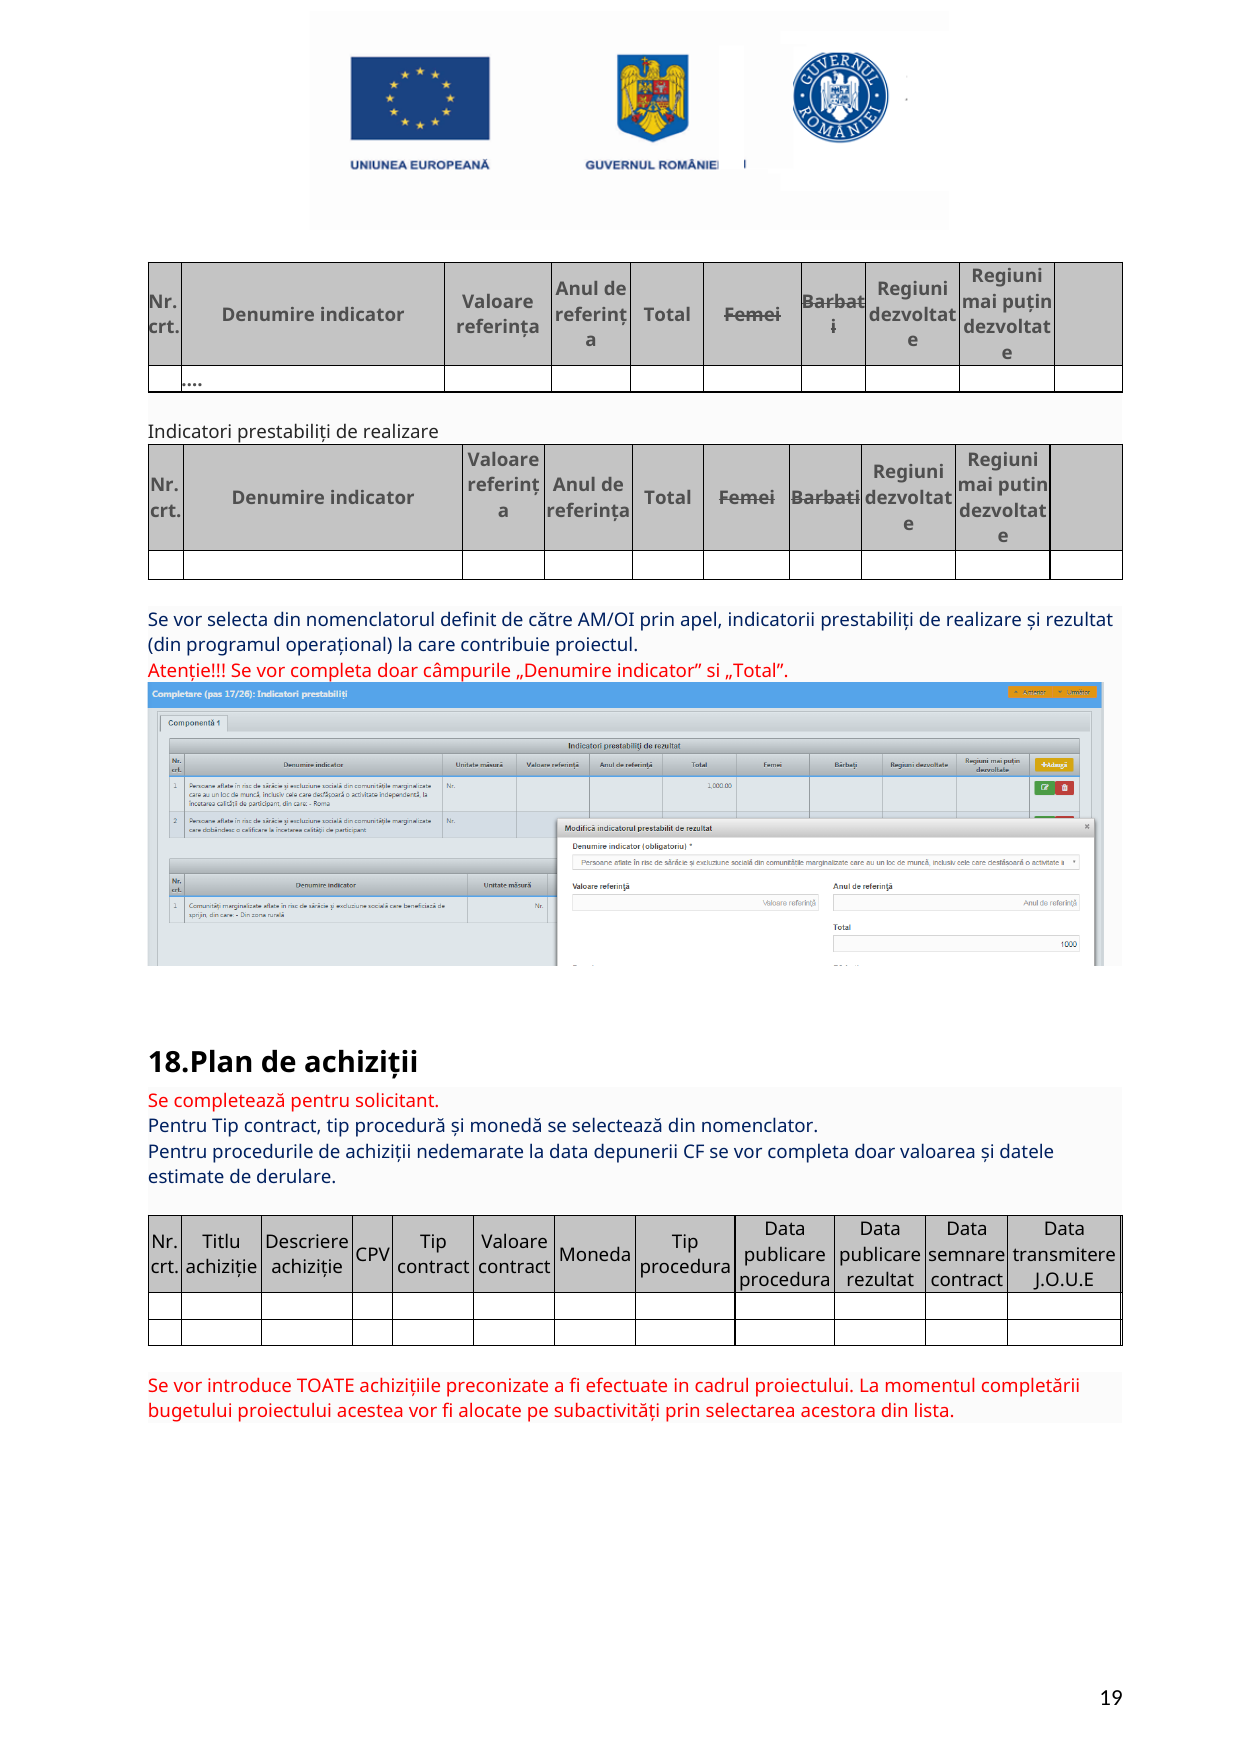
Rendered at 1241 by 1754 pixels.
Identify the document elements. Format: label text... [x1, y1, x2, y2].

table_cell [862, 551, 955, 579]
table_cell [474, 1293, 554, 1319]
table_cell [1008, 1293, 1120, 1319]
table_cell [353, 1320, 392, 1345]
table_cell [633, 551, 703, 579]
table_cell [736, 1293, 834, 1319]
text Pentru Tip contract, tip procedură și monedă se selectează din nomenclator. [148, 1112, 1122, 1138]
table_cell [636, 1293, 734, 1319]
table_header Anul de referința [545, 445, 632, 550]
table_header Barbati [790, 445, 861, 550]
table_cell [736, 1320, 834, 1345]
table_header Nr. crt. [149, 445, 183, 550]
table_header Total [631, 263, 703, 365]
table_cell [262, 1293, 352, 1319]
table_cell [463, 551, 544, 579]
table_header Barbati [802, 263, 865, 303]
table_cell [149, 551, 183, 579]
table_cell [353, 1293, 392, 1319]
table_cell [393, 1320, 473, 1345]
table_cell [1051, 551, 1122, 579]
table_cell [704, 551, 789, 579]
table_header Data publicare rezultat [835, 1216, 925, 1292]
table_cell …. [182, 366, 444, 391]
table_header Denumire indicator [184, 445, 462, 550]
table_cell [552, 366, 630, 391]
table_cell [802, 366, 865, 391]
text Se vor introduce TOATE achizițiile preconizate a fi efectuate in cadrul proiectului. La momentul completării bugetului proiectului acestea vor fi alocate pe subactivități prin selectarea acestora din lista. [148, 1372, 1122, 1423]
picture [147, 682, 1104, 966]
table_header Data semnare contract [926, 1216, 1007, 1292]
table_header Femei [704, 263, 801, 365]
table_cell [555, 1293, 635, 1319]
table_header Valoare referința [445, 263, 551, 365]
table_cell [835, 1320, 925, 1345]
table_header Tip procedura [636, 1216, 734, 1292]
table_header [1055, 263, 1122, 365]
table_header Tip contract [393, 1216, 473, 1292]
table_header Regiuni mai putin dezvoltate [956, 445, 1049, 550]
table_header Descriere achiziție [262, 1216, 352, 1292]
table_header Denumire indicator [182, 263, 444, 365]
text Se vor selecta din nomenclatorul definit de către AM/OI prin apel, indicatorii prestabiliți de realizare și rezultat (din programul operațional) la care contribuie proiectul. [148, 606, 1122, 657]
table_header Regiuni dezvoltate [862, 445, 955, 550]
text Atenție!!! Se vor completa doar câmpurile „Denumire indicator” si „Total”. [148, 657, 1122, 682]
text Pentru procedurile de achiziții nedemarate la data depunerii CF se vor completa doar valoarea și datele estimate de derulare. [148, 1138, 1122, 1189]
table_cell [866, 366, 959, 391]
table_header Femei [704, 445, 789, 550]
table_cell [545, 551, 632, 579]
table_cell [149, 1320, 181, 1345]
table_cell [704, 366, 801, 391]
text Indicatori prestabiliți de realizare [148, 418, 1122, 443]
table_header CPV [353, 1216, 392, 1292]
table_cell [1055, 366, 1122, 391]
table_cell [474, 1320, 554, 1345]
text Se completează pentru solicitant. [148, 1087, 1122, 1112]
table_header Valoare contract [474, 1216, 554, 1292]
table_cell [262, 1320, 352, 1345]
table_cell [790, 551, 861, 579]
subtitle 18.Plan de achiziții [148, 1041, 1122, 1081]
table_header Total [633, 445, 703, 550]
table_header Valoare referința [463, 445, 544, 550]
table_cell [960, 366, 1054, 391]
table_header Nr. crt. [149, 1216, 181, 1292]
table_cell [149, 1293, 181, 1319]
table_cell [835, 1293, 925, 1319]
table_header Titlu achiziție [182, 1216, 261, 1292]
table_header Moneda [555, 1216, 635, 1292]
table_cell [182, 1320, 261, 1345]
picture [309, 11, 950, 230]
table_cell [149, 366, 181, 391]
table_header [1051, 445, 1122, 550]
table_cell [393, 1293, 473, 1319]
table_header Data publicare procedura [736, 1216, 834, 1292]
table_header Data transmitere J.O.U.E [1008, 1216, 1120, 1292]
table_cell [445, 366, 551, 391]
table_cell [182, 1293, 261, 1319]
table_header Anul de referința [552, 263, 630, 365]
table_cell [956, 551, 1049, 579]
table_header Regiuni dezvoltate [866, 263, 959, 365]
table_header Barbati [802, 304, 865, 365]
table_cell [555, 1320, 635, 1345]
table_header Nr. crt. [149, 263, 181, 365]
table_cell [184, 551, 462, 579]
table_cell [926, 1320, 1007, 1345]
table_header Regiuni mai puțin dezvoltate [960, 263, 1054, 365]
table_cell [926, 1293, 1007, 1319]
table_cell [631, 366, 703, 391]
table_cell [1008, 1320, 1120, 1345]
table_cell [636, 1320, 734, 1345]
